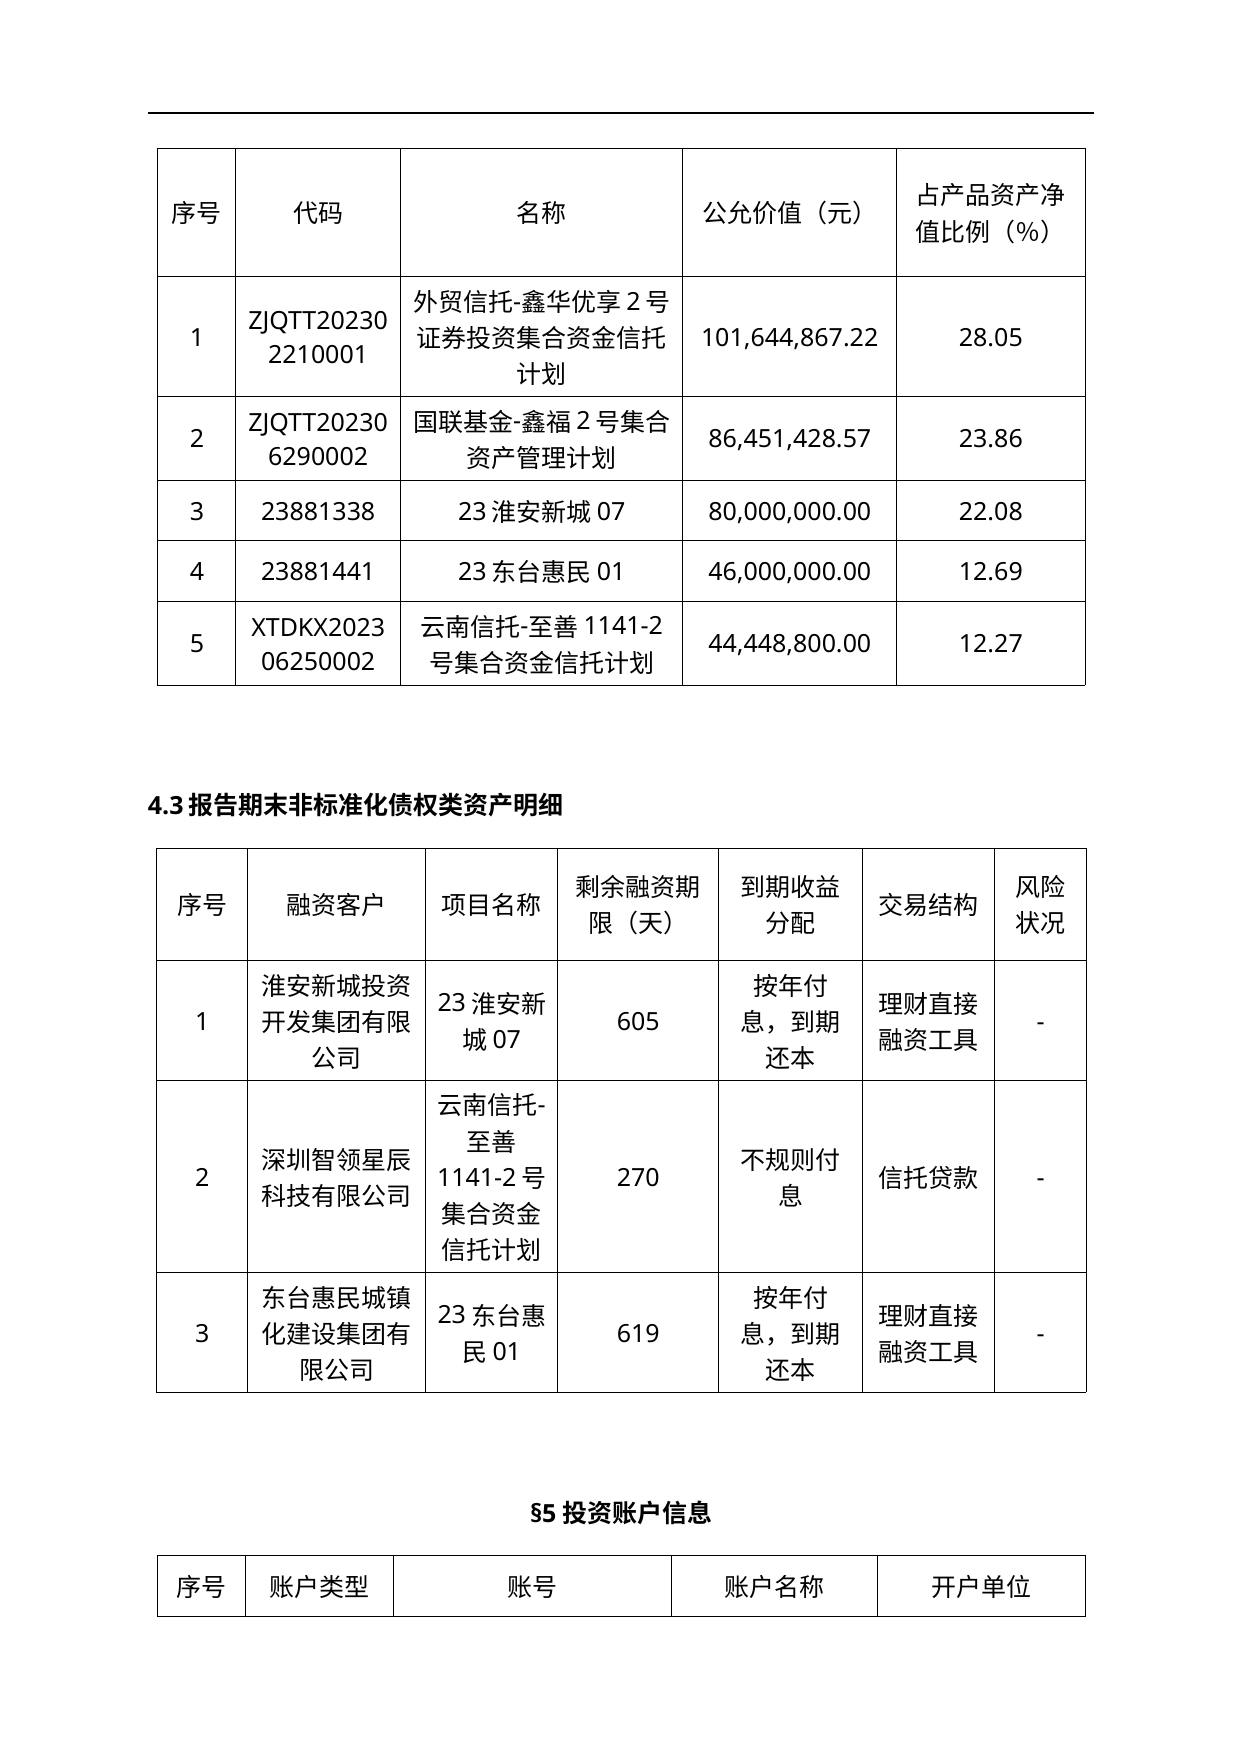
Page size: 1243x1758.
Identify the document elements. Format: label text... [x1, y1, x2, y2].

table_cell 101,644,867.22 [683, 277, 896, 396]
table_cell - [995, 961, 1086, 1080]
table_cell 12.69 [897, 541, 1085, 601]
table_header 占产品资产净值比例（％） [897, 149, 1085, 276]
table_cell 5 [158, 602, 235, 684]
table_header 账号 [394, 1556, 671, 1616]
table_header 序号 [158, 1556, 245, 1616]
table_cell 云南信托-至善1141-2号集合资金信托计划 [401, 602, 682, 684]
table_cell 80,000,000.00 [683, 481, 896, 540]
table_header 序号 [158, 149, 235, 276]
table_cell 云南信托-至善1141-2号集合资金信托计划 [426, 1081, 557, 1272]
table_cell 信托贷款 [863, 1081, 994, 1272]
table_cell 12.27 [897, 602, 1085, 684]
table_cell 46,000,000.00 [683, 541, 896, 601]
table_cell XTDKX202306250002 [236, 602, 400, 684]
table_cell 3 [158, 481, 235, 540]
table_cell 淮安新城投资开发集团有限公司 [248, 961, 425, 1080]
table_header 名称 [401, 149, 682, 276]
table_cell - [995, 1081, 1086, 1272]
table_cell 不规则付息 [719, 1081, 862, 1272]
table_cell 按年付息，到期还本 [719, 1273, 862, 1392]
table_cell 28.05 [897, 277, 1085, 396]
table_cell 东台惠民城镇化建设集团有限公司 [248, 1273, 425, 1392]
table_cell 619 [558, 1273, 718, 1392]
table_cell 86,451,428.57 [683, 397, 896, 479]
table_cell 23东台惠民01 [426, 1273, 557, 1392]
table_header 公允价值（元） [683, 149, 896, 276]
table_header 账户类型 [246, 1556, 393, 1616]
table_cell 23.86 [897, 397, 1085, 479]
table_header 融资客户 [248, 849, 425, 960]
table_cell 1 [158, 277, 235, 396]
table_header 到期收益分配 [719, 849, 862, 960]
table_cell 2 [158, 397, 235, 479]
table_header 剩余融资期限（天） [558, 849, 718, 960]
table_cell 1 [157, 961, 247, 1080]
table_cell 23淮安新城07 [401, 481, 682, 540]
table_cell 44,448,800.00 [683, 602, 896, 684]
text 4.3报告期末非标准化债权类资产明细 [148, 786, 1094, 822]
table_cell - [995, 1273, 1086, 1392]
table_cell ZJQTT202306290002 [236, 397, 400, 479]
table_cell 23881338 [236, 481, 400, 540]
table_header 开户单位 [878, 1556, 1085, 1616]
table_header 账户名称 [672, 1556, 877, 1616]
table_cell 23东台惠民01 [401, 541, 682, 601]
table_cell 2 [157, 1081, 247, 1272]
table_cell 4 [158, 541, 235, 601]
table_cell 按年付息，到期还本 [719, 961, 862, 1080]
table_cell ZJQTT202302210001 [236, 277, 400, 396]
table_header 序号 [157, 849, 247, 960]
table_header 项目名称 [426, 849, 557, 960]
table_header 交易结构 [863, 849, 994, 960]
table_cell 国联基金-鑫福2号集合资产管理计划 [401, 397, 682, 479]
table_cell 23淮安新城07 [426, 961, 557, 1080]
table_cell 22.08 [897, 481, 1085, 540]
table_cell 605 [558, 961, 718, 1080]
table_cell 外贸信托-鑫华优享2号证券投资集合资金信托计划 [401, 277, 682, 396]
table_cell 理财直接融资工具 [863, 961, 994, 1080]
table_cell 23881441 [236, 541, 400, 601]
text §5 投资账户信息 [148, 1493, 1094, 1529]
table_header 代码 [236, 149, 400, 276]
table_cell 3 [157, 1273, 247, 1392]
table_cell 270 [558, 1081, 718, 1272]
table_cell 深圳智领星辰科技有限公司 [248, 1081, 425, 1272]
table_cell 理财直接融资工具 [863, 1273, 994, 1392]
table_header 风险状况 [995, 849, 1086, 960]
